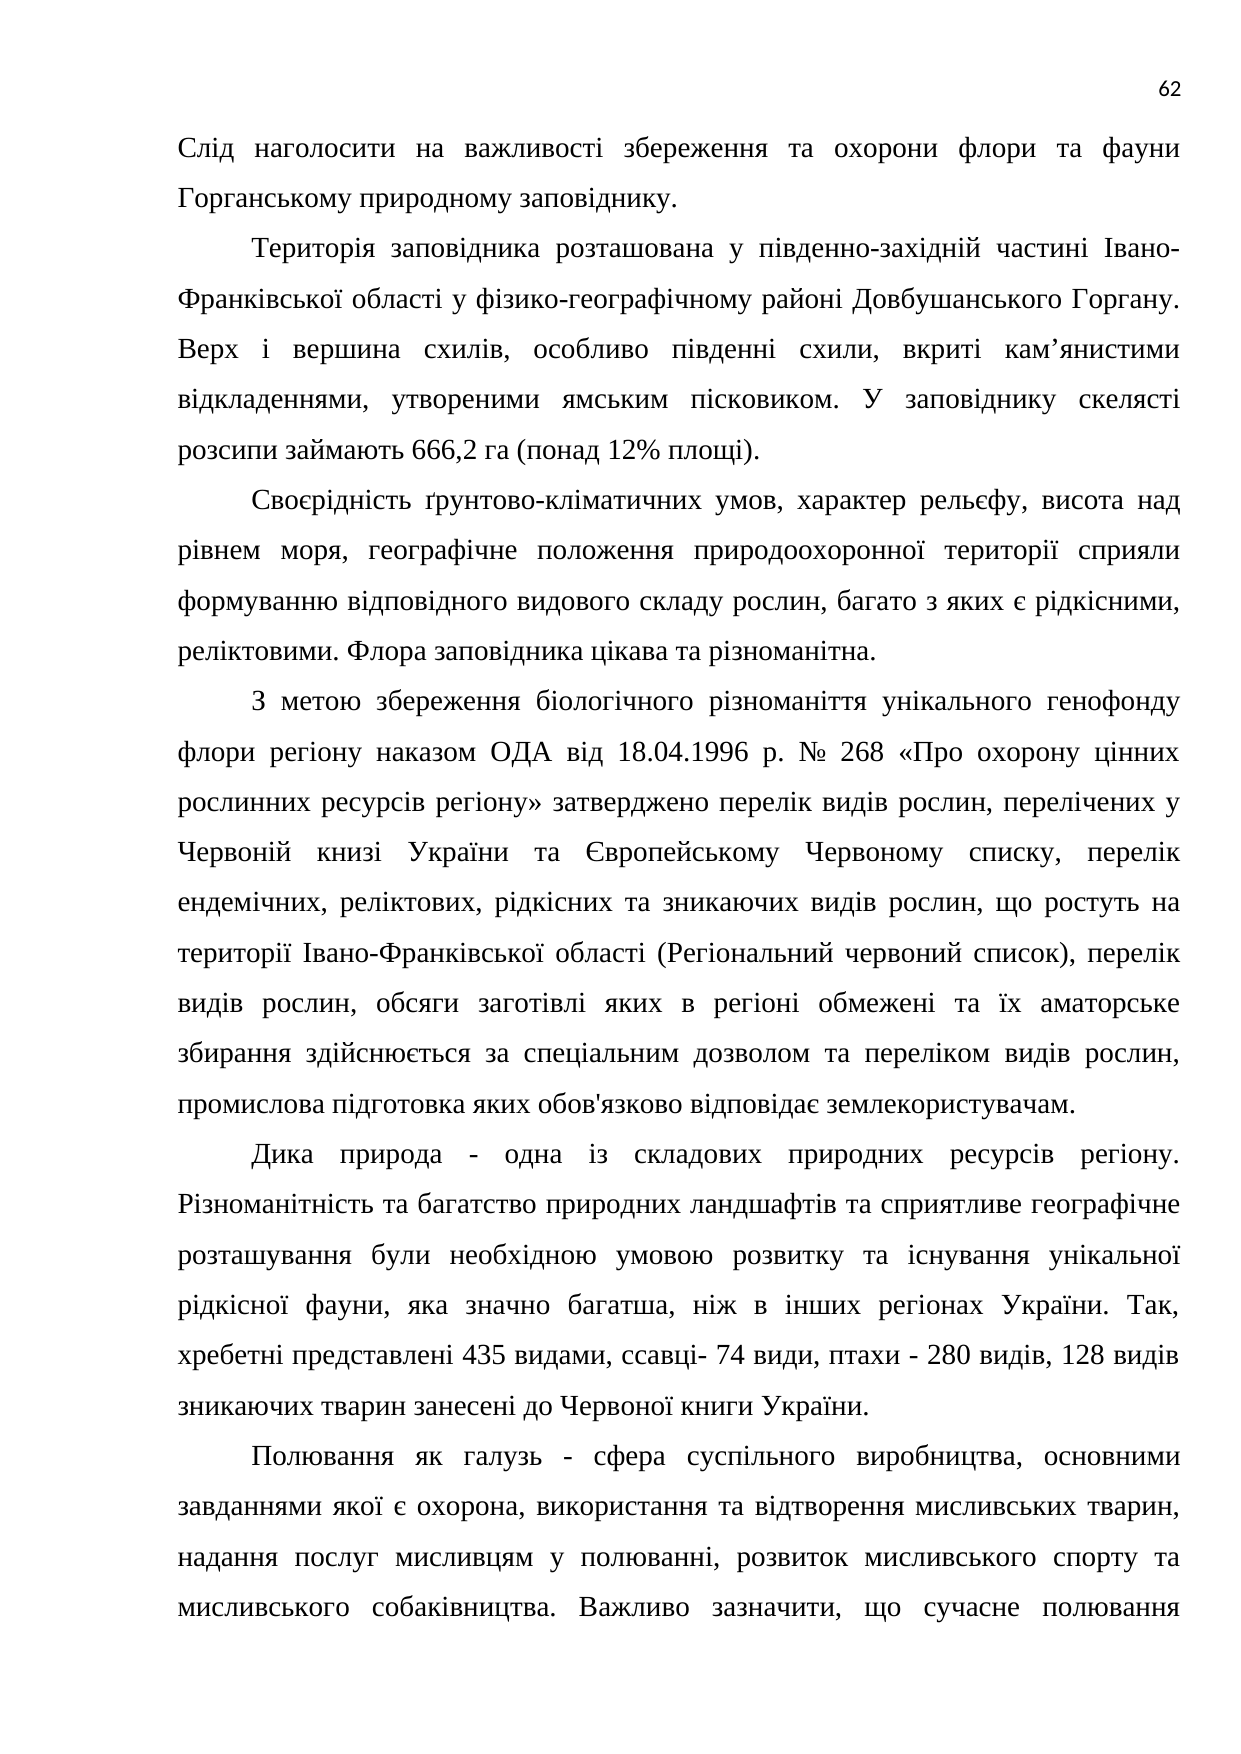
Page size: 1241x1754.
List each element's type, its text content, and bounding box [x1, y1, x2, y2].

text Своєрідність ґрунтово-кліматичних умов, характер рельєфу, висота над рівнем моря, географічне положення природоохоронної території сприяли формуванню відповідного видового складу рослин, багато з яких є рідкісними, реліктовими. Флора заповідника цікава та різноманітна. [177, 482, 1181, 667]
text Дика природа - одна із складових природних ресурсів регіону. Різноманітність та багатство природних ландшафтів та сприятливе географічне розташування були необхідною умовою розвитку та існування унікальної рідкісної фауни, яка значно багатша, ніж в інших регіонах України. Так, хребетні представлені 435 видами, ссавці- 74 види, птахи - 280 видів, 128 видів зникаючих тварин занесені до Червоної книги України. [177, 1136, 1181, 1421]
text З метою збереження біологічного різноманіття унікального генофонду флори регіону наказом ОДА від 18.04.1996 р. № 268 «Про охорону цінних рослинних ресурсів регіону» затверджено перелік видів рослин, перелічених у Червоній книзі України та Європейському Червоному списку, перелік ендемічних, реліктових, рідкісних та зникаючих видів рослин, що ростуть на території Івано-Франківської області (Регіональний червоний список), перелік видів рослин, обсяги заготівлі яких в регіоні обмежені та їх аматорське збирання здійснюється за спеціальним дозволом та переліком видів рослин, промислова підготовка яких обов'язково відповідає землекористувачам. [177, 683, 1181, 1119]
text Слід наголосити на важливості збереження та охорони флори та фауни Горганському природному заповіднику. [177, 130, 1181, 214]
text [177, 1438, 1181, 1622]
text Територія заповідника розташована у південно-західній частині Івано-Франківської області у фізико-географічному районі Довбушанського Горгану. Верх і вершина схилів, особливо південні схили, вкриті кам’янистими відкладеннями, утвореними ямським пісковиком. У заповіднику скелясті розсипи займають 666,2 га (понад 12% площі). [177, 231, 1181, 465]
